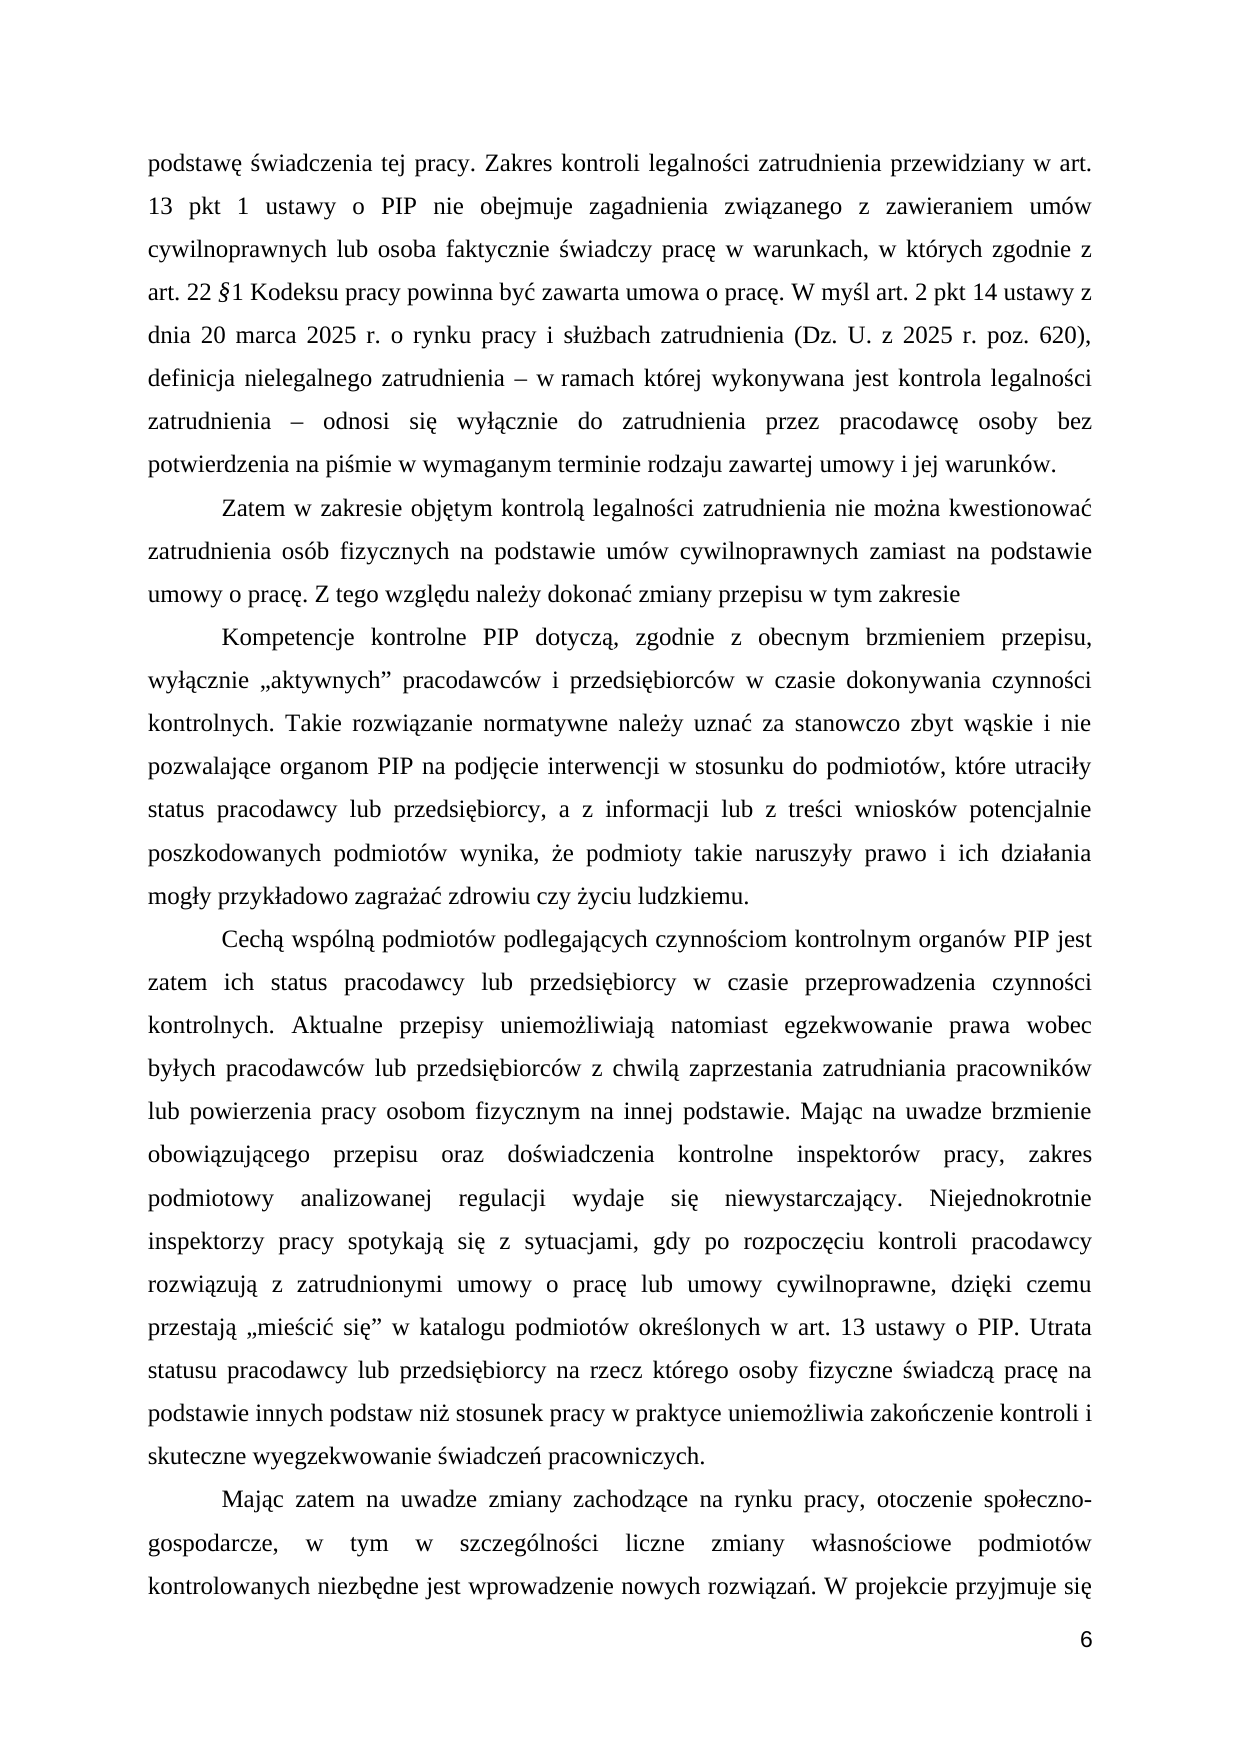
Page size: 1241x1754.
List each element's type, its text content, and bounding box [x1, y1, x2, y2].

text Zatem w zakresie objętym kontrolą legalności zatrudnienia nie można kwestionować zatrudnienia osób fizycznych na podstawie umów cywilnoprawnych zamiast na podstawie umowy o pracę. Z tego względu należy dokonać zmiany przepisu w tym zakresie [148, 493, 1093, 608]
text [148, 1484, 1093, 1599]
text Kompetencje kontrolne PIP dotyczą, zgodnie z obecnym brzmieniem przepisu, wyłącznie „aktywnych” pracodawców i przedsiębiorców w czasie dokonywania czynności kontrolnych. Takie rozwiązanie normatywne należy uznać za stanowczo zbyt wąskie i nie pozwalające organom PIP na podjęcie interwencji w stosunku do podmiotów, które utraciły status pracodawcy lub przedsiębiorcy, a z informacji lub z treści wniosków potencjalnie poszkodowanych podmiotów wynika, że podmioty takie naruszyły prawo i ich działania mogły przykładowo zagrażać zdrowiu czy życiu ludzkiemu. [148, 622, 1093, 909]
text Cechą wspólną podmiotów podlegających czynnościom kontrolnym organów PIP jest zatem ich status pracodawcy lub przedsiębiorcy w czasie przeprowadzenia czynności kontrolnych. Aktualne przepisy uniemożliwiają natomiast egzekwowanie prawa wobec byłych pracodawców lub przedsiębiorców z chwilą zaprzestania zatrudniania pracowników lub powierzenia pracy osobom fizycznym na innej podstawie. Mając na uwadze brzmienie obowiązującego przepisu oraz doświadczenia kontrolne inspektorów pracy, zakres podmiotowy analizowanej regulacji wydaje się niewystarczający. Niejednokrotnie inspektorzy pracy spotykają się z sytuacjami, gdy po rozpoczęciu kontroli pracodawcy rozwiązują z zatrudnionymi umowy o pracę lub umowy cywilnoprawne, dzięki czemu przestają „mieścić się” w katalogu podmiotów określonych w art. 13 ustawy o PIP. Utrata statusu pracodawcy lub przedsiębiorcy na rzecz którego osoby fizyczne świadczą pracę na podstawie innych podstaw niż stosunek pracy w praktyce uniemożliwia zakończenie kontroli i skuteczne wyegzekwowanie świadczeń pracowniczych. [148, 924, 1093, 1470]
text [148, 148, 1093, 478]
